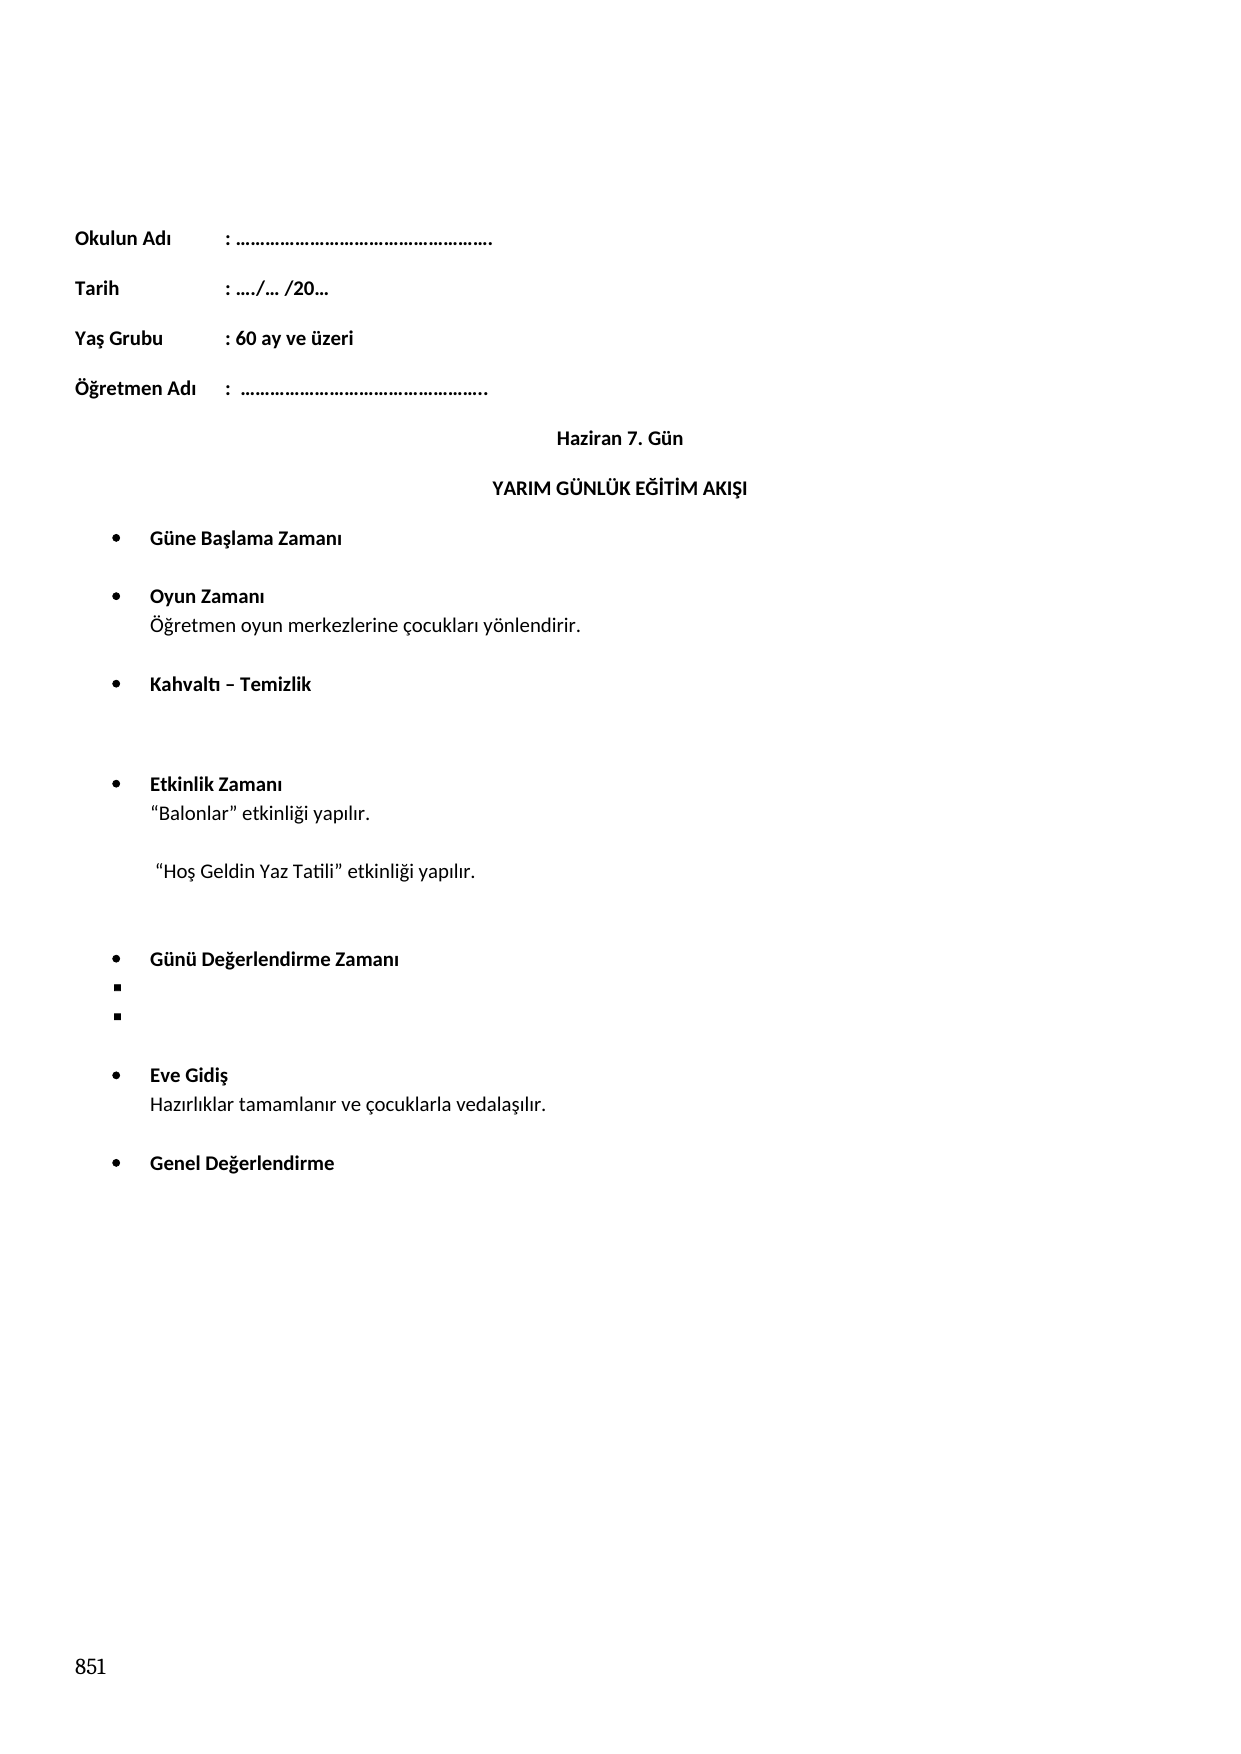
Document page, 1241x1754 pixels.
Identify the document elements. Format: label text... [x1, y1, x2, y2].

list Etkinlik Zamanı [112, 771, 1165, 796]
text Okulun Adı : ……………………………………………. [75, 225, 1165, 250]
list Hazırlıklar tamamlanır ve çocuklarla vedalaşılır. [150, 1092, 1165, 1117]
text Öğretmen Adı : ………………………………………….. [75, 375, 1165, 400]
list Eve Gidiş [112, 1062, 1165, 1088]
list Öğretmen oyun merkezlerine çocukları yönlendirir. [150, 612, 1165, 638]
list Kahvaltı – Temizlik [112, 671, 1165, 696]
text Tarih : …./… /20… [75, 275, 1165, 300]
text Haziran 7. Gün [75, 425, 1165, 450]
text Yaş Grubu : 60 ay ve üzeri [75, 325, 1165, 350]
list Günü Değerlendirme Zamanı [112, 946, 1165, 971]
list Güne Başlama Zamanı [112, 525, 1165, 550]
text YARIM GÜNLÜK EĞİTİM AKIŞI [75, 475, 1165, 500]
list “Balonlar” etkinliği yapılır. [150, 800, 1165, 825]
list Genel Değerlendirme [112, 1150, 1165, 1175]
list Oyun Zamanı [112, 583, 1165, 609]
list “Hoş Geldin Yaz Tatili” etkinliği yapılır. [150, 858, 1165, 884]
